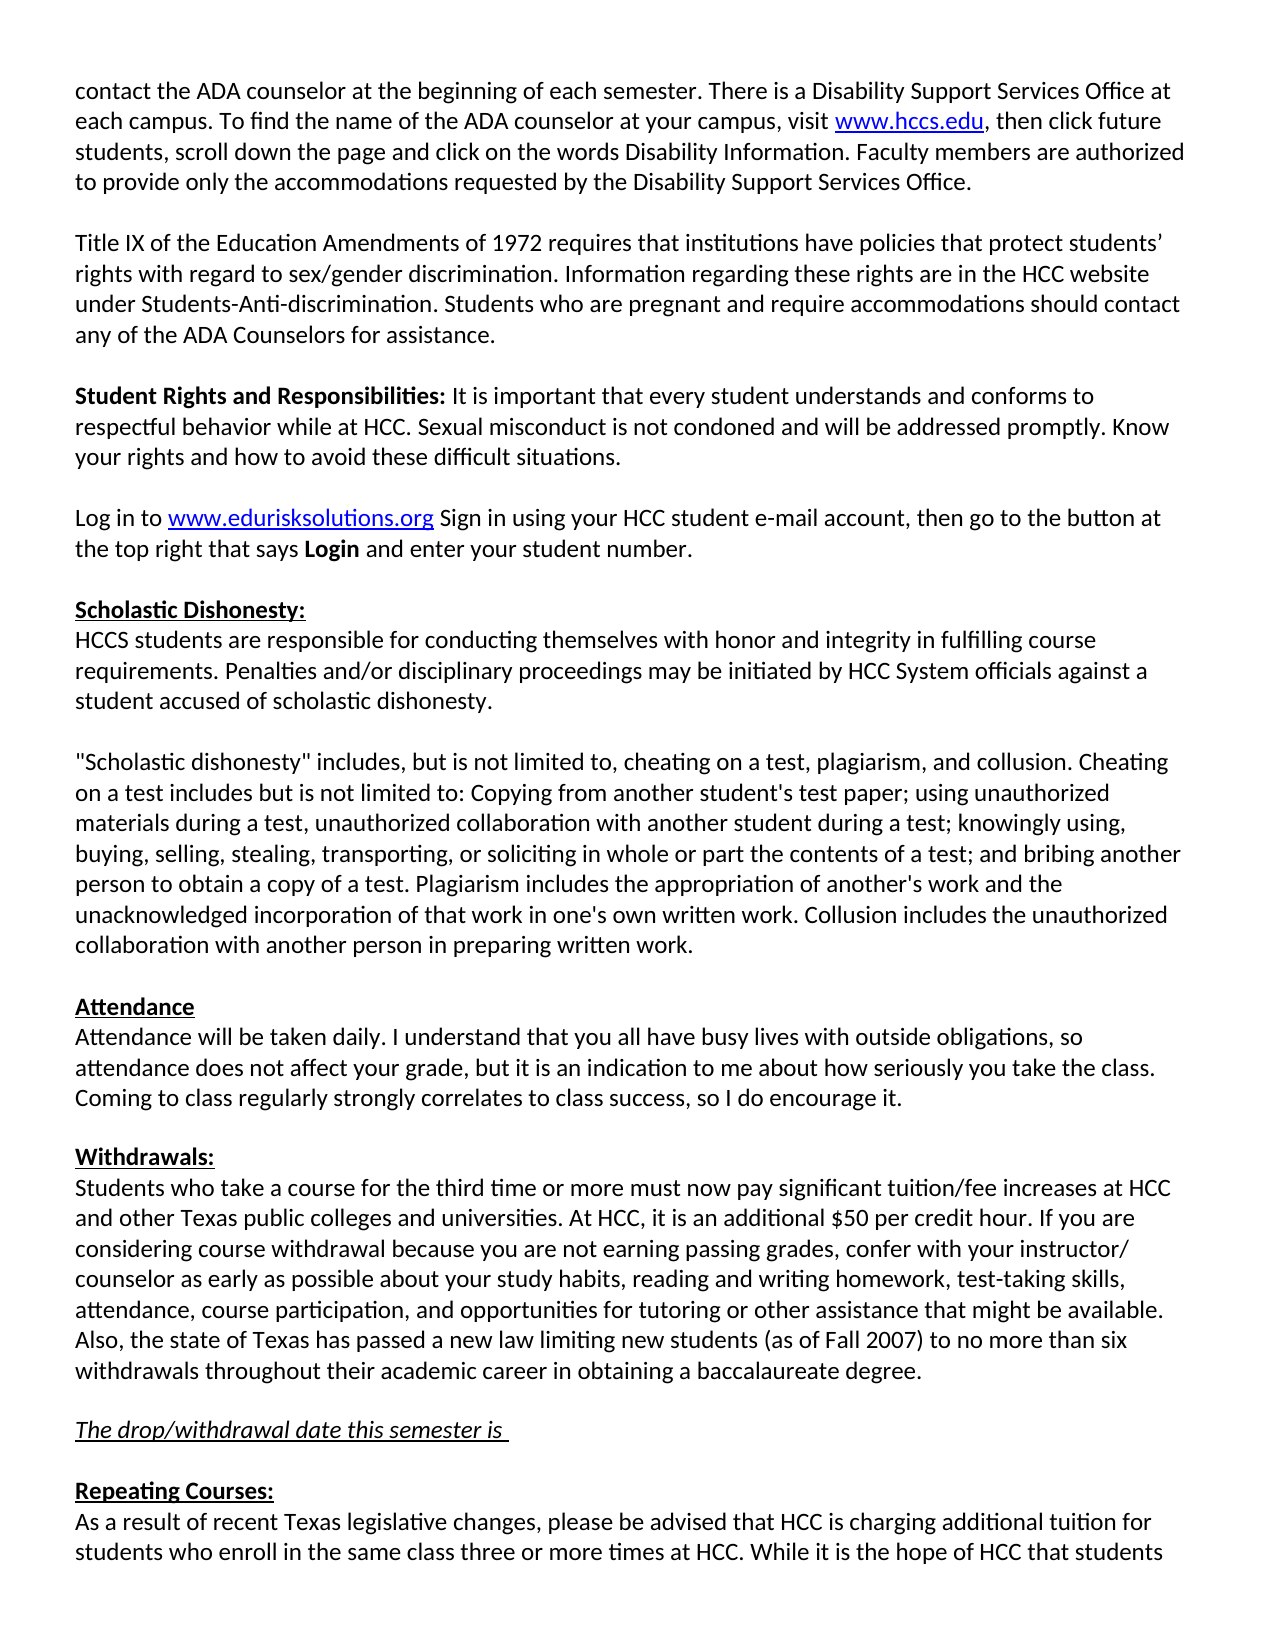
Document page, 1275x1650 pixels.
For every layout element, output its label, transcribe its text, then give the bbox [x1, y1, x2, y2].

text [75, 1506, 1200, 1567]
text HCCS students are responsible for conducting themselves with honor and integrity in fulfilling course requirements. Penalties and/or disciplinary proceedings may be initiated by HCC System officials against a student accused of scholastic dishonesty. [75, 624, 1200, 716]
text Students who take a course for the third time or more must now pay significant tuition/fee increases at HCC and other Texas public colleges and universities. At HCC, it is an additional $50 per credit hour. If you are considering course withdrawal because you are not earning passing grades, confer with your instructor/ counselor as early as possible about your study habits, reading and writing homework, test-taking skills, attendance, course participation, and opportunities for tutoring or other assistance that might be available. Also, the state of Texas has passed a new law limiting new students (as of Fall 2007) to no more than six withdrawals throughout their academic career in obtaining a baccalaureate degree. [75, 1172, 1200, 1414]
text Log in to www.edurisksolutions.org Sign in using your HCC student e-mail account, then go to the button at the top right that says Login and enter your student number. [75, 502, 1200, 563]
text Withdrawals: [75, 1141, 1200, 1172]
text The drop/withdrawal date this semester is [75, 1414, 1200, 1445]
text Attendance Attendance will be taken daily. I understand that you all have busy lives with outside obligations, so attendance does not affect your grade, but it is an indication to me about how seriously you take the class. Coming to class regularly strongly correlates to class success, so I do encourage it. [75, 991, 1200, 1141]
text Repeating Courses: [75, 1475, 1200, 1506]
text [75, 75, 1200, 197]
text Student Rights and Responsibilities: It is important that every student understands and conforms to respectful behavior while at HCC. Sexual misconduct is not condoned and will be addressed promptly. Know your rights and how to avoid these difficult situations. [75, 380, 1200, 472]
text "Scholastic dishonesty" includes, but is not limited to, cheating on a test, plagiarism, and collusion. Cheating on a test includes but is not limited to: Copying from another student's test paper; using unauthorized materials during a test, unauthorized collaboration with another student during a test; knowingly using, buying, selling, stealing, transporting, or soliciting in whole or part the contents of a test; and bribing another person to obtain a copy of a test. Plagiarism includes the appropriation of another's work and the unacknowledged incorporation of that work in one's own written work. Collusion includes the unauthorized collaboration with another person in preparing written work. [75, 746, 1200, 960]
text Title IX of the Education Amendments of 1972 requires that institutions have policies that protect students’ rights with regard to sex/gender discrimination. Information regarding these rights are in the HCC website under Students-Anti-discrimination. Students who are pregnant and require accommodations should contact any of the ADA Counselors for assistance. [75, 228, 1200, 350]
text Scholastic Dishonesty: [75, 594, 1200, 624]
